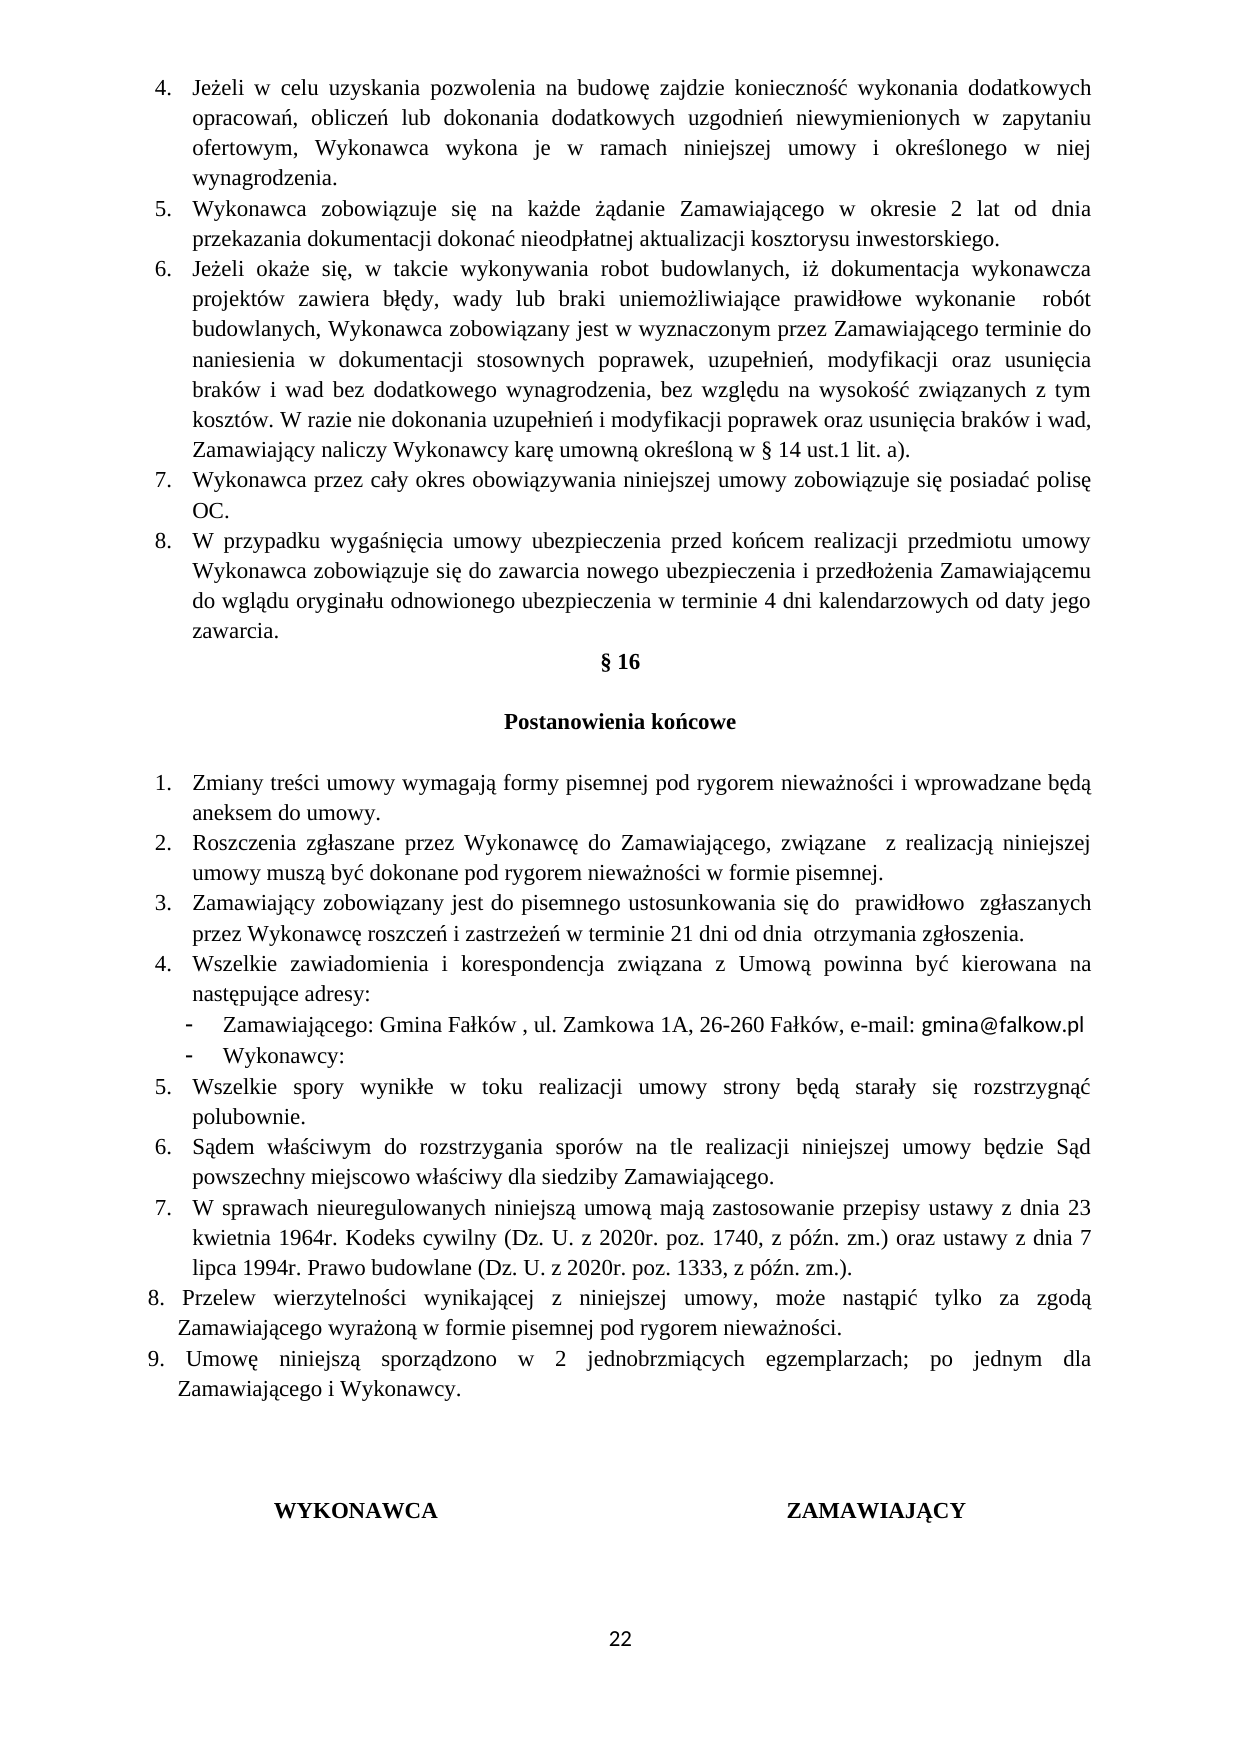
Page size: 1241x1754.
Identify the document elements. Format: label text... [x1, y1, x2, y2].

list W przypadku wygaśnięcia umowy ubezpieczenia przed końcem realizacji przedmiotu umowy Wykonawca zobowiązuje się do zawarcia nowego ubezpieczenia i przedłożenia Zamawiającemu do wglądu oryginału odnowionego ubezpieczenia w terminie 4 dni kalendarzowych od daty jego zawarcia. [154, 527, 1093, 644]
text § 16 [148, 648, 1093, 674]
list W sprawach nieuregulowanych niniejszą umową mają zastosowanie przepisy ustawy z dnia 23 kwietnia 1964r. Kodeks cywilny (Dz. U. z 2020r. poz. 1740, z późn. zm.) oraz ustawy z dnia 7 lipca 1994r. Prawo budowlane (Dz. U. z 2020r. poz. 1333, z późn. zm.). [154, 1193, 1093, 1280]
list Wszelkie spory wynikłe w toku realizacji umowy strony będą starały się rozstrzygnąć polubownie. [154, 1073, 1093, 1129]
text WYKONAWCA ZAMAWIAJĄCY [148, 1498, 1093, 1524]
text Postanowienia końcowe [148, 708, 1093, 734]
list Zamawiającego: Gmina Fałków , ul. Zamkowa 1A, 26-260 Fałków, e-mail: gmina@falkow.pl [185, 1010, 1093, 1038]
list Jeżeli okaże się, w takcie wykonywania robot budowlanych, iż dokumentacja wykonawcza projektów zawiera błędy, wady lub braki uniemożliwiające prawidłowe wykonanie robót budowlanych, Wykonawca zobowiązany jest w wyznaczonym przez Zamawiającego terminie do naniesienia w dokumentacji stosownych poprawek, uzupełnień, modyfikacji oraz usunięcia braków i wad bez dodatkowego wynagrodzenia, bez względu na wysokość związanych z tym kosztów. W razie nie dokonania uzupełnień i modyfikacji poprawek oraz usunięcia braków i wad, Zamawiający naliczy Wykonawcy karę umowną określoną w § 14 ust.1 lit. a). [154, 255, 1093, 463]
text 9. Umowę niniejszą sporządzono w 2 jednobrzmiących egzemplarzach; po jednym dla Zamawiającego i Wykonawcy. [148, 1344, 1093, 1401]
list Wszelkie zawiadomienia i korespondencja związana z Umową powinna być kierowana na następujące adresy: [154, 950, 1093, 1006]
list Wykonawca przez cały okres obowiązywania niniejszej umowy zobowiązuje się posiadać polisę OC. [154, 467, 1093, 523]
list Zmiany treści umowy wymagają formy pisemnej pod rygorem nieważności i wprowadzane będą aneksem do umowy. [154, 769, 1093, 825]
text 8. Przelew wierzytelności wynikającej z niniejszej umowy, może nastąpić tylko za zgodą Zamawiającego wyrażoną w formie pisemnej pod rygorem nieważności. [148, 1284, 1093, 1341]
list Wykonawca zobowiązuje się na każde żądanie Zamawiającego w okresie 2 lat od dnia przekazania dokumentacji dokonać nieodpłatnej aktualizacji kosztorysu inwestorskiego. [154, 195, 1093, 251]
list Roszczenia zgłaszane przez Wykonawcę do Zamawiającego, związane z realizacją niniejszej umowy muszą być dokonane pod rygorem nieważności w formie pisemnej. [154, 829, 1093, 886]
list Sądem właściwym do rozstrzygania sporów na tle realizacji niniejszej umowy będzie Sąd powszechny miejscowo właściwy dla siedziby Zamawiającego. [154, 1133, 1093, 1190]
list Zamawiający zobowiązany jest do pisemnego ustosunkowania się do prawidłowo zgłaszanych przez Wykonawcę roszczeń i zastrzeżeń w terminie 21 dni od dnia otrzymania zgłoszenia. [154, 889, 1093, 946]
list Jeżeli w celu uzyskania pozwolenia na budowę zajdzie konieczność wykonania dodatkowych opracowań, obliczeń lub dokonania dodatkowych uzgodnień niewymienionych w zapytaniu ofertowym, Wykonawca wykona je w ramach niniejszej umowy i określonego w niej wynagrodzenia. [154, 74, 1093, 191]
list Wykonawcy: [185, 1042, 1093, 1069]
